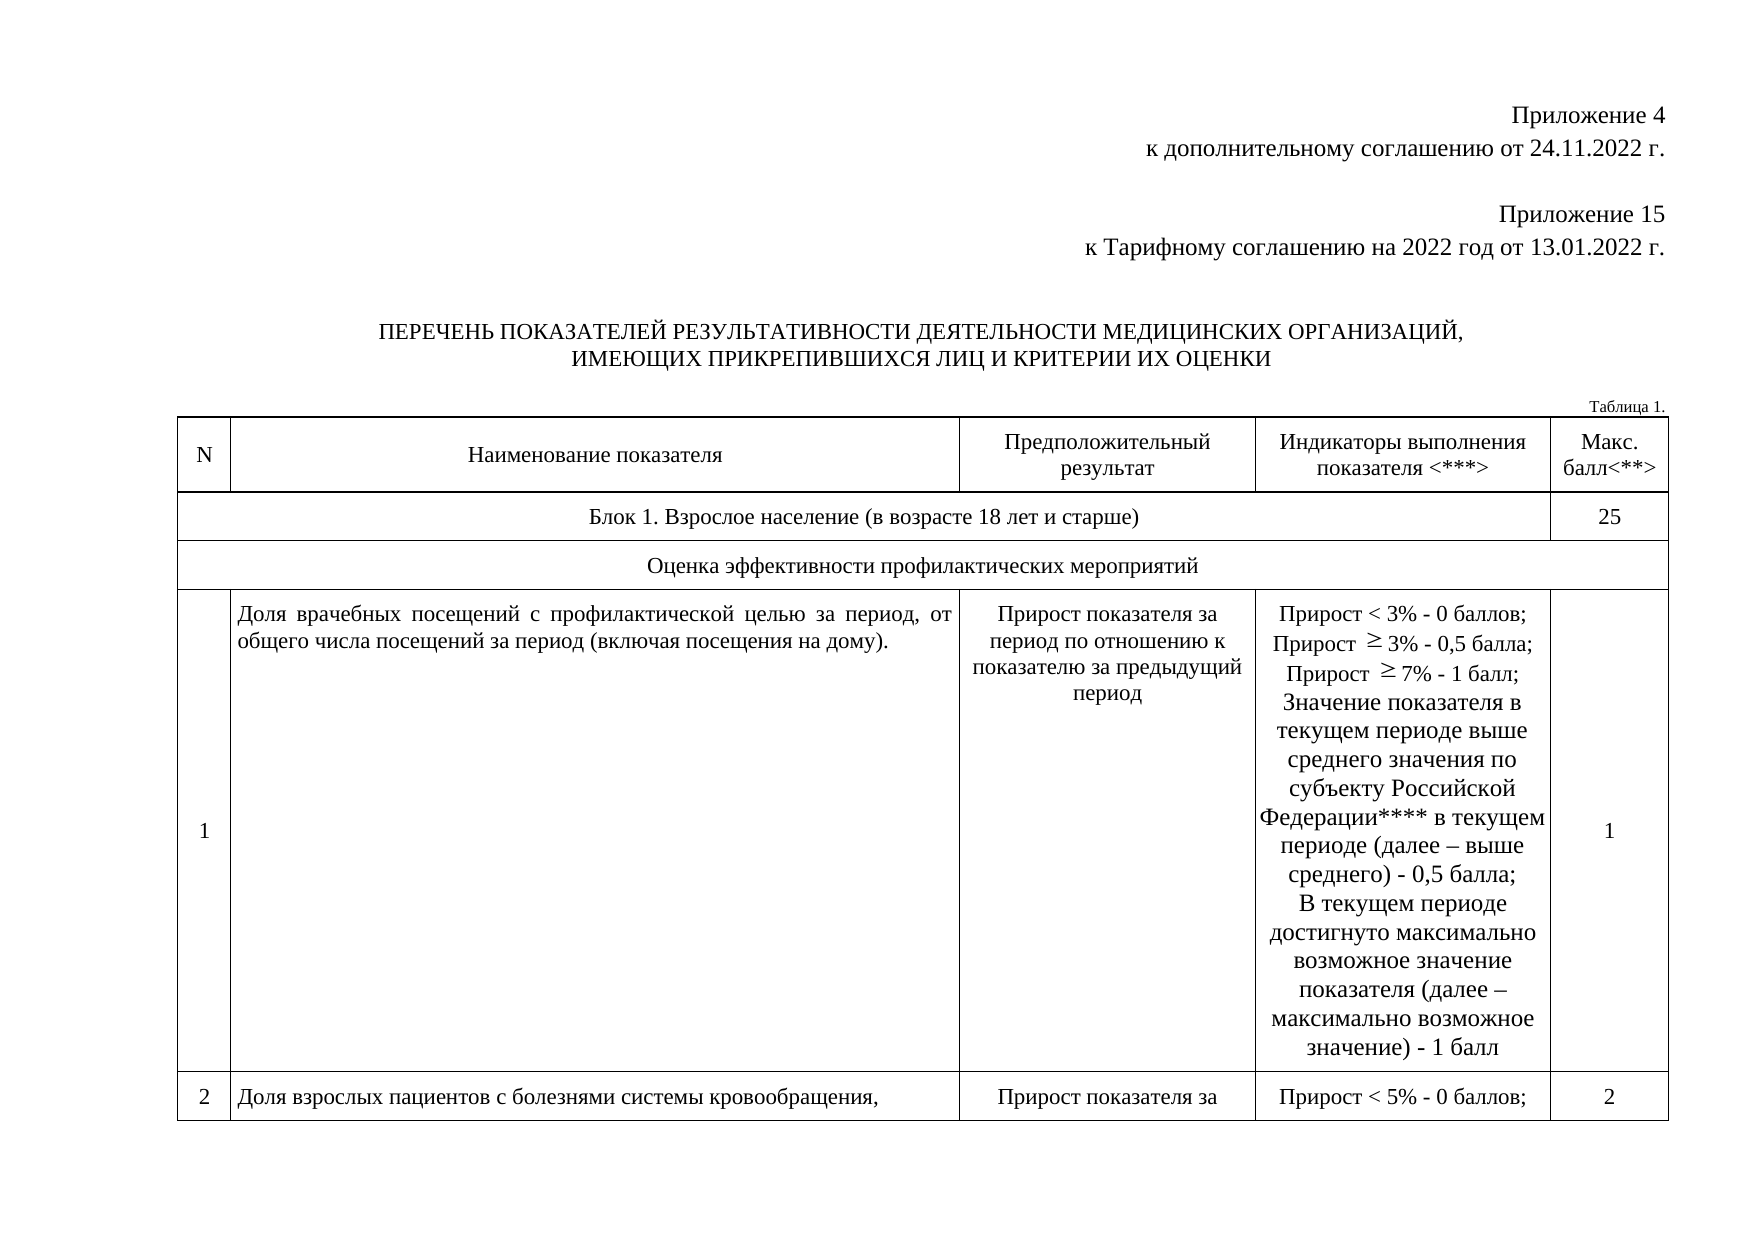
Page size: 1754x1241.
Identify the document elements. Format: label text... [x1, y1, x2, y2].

table_header N [178, 418, 230, 491]
table_header Макс. балл<**> [1551, 418, 1668, 491]
table_cell 2 [1551, 1072, 1668, 1120]
table_cell Прирост < 3% - 0 баллов; Прирост 3% - 0,5 балла; Прирост 7% - 1 балл; Значение показателя в текущем периоде выше среднего значения по субъекту Российской Федерации**** в текущем периоде (далее – выше среднего) - 0,5 балла; В текущем периоде достигнуто максимально возможное значение показателя (далее – максимально возможное значение) - 1 балл [1256, 590, 1550, 1071]
table_header Индикаторы выполнения показателя <***> [1256, 418, 1550, 491]
table_cell Оценка эффективности профилактических мероприятий [178, 541, 1668, 589]
text Приложение 15 [177, 199, 1665, 228]
text ПЕРЕЧЕНЬ ПОКАЗАТЕЛЕЙ РЕЗУЛЬТАТИВНОСТИ ДЕЯТЕЛЬНОСТИ МЕДИЦИНСКИХ ОРГАНИЗАЦИЙ, [177, 318, 1665, 344]
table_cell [1256, 1072, 1550, 1120]
table_cell 1 [1551, 590, 1668, 1071]
table_cell 2 [178, 1072, 230, 1120]
table_cell 1 [178, 590, 230, 1071]
table_cell Доля врачебных посещений с профилактической целью за период, от общего числа посещений за период (включая посещения на дому). [231, 590, 959, 1071]
text ИМЕЮЩИХ ПРИКРЕПИВШИХСЯ ЛИЦ И КРИТЕРИИ ИХ ОЦЕНКИ [177, 344, 1665, 371]
text к Тарифному соглашению на 2022 год от 13.01.2022 г. [177, 232, 1665, 261]
table_cell Прирост показателя за период по отношению к показателю за предыдущий период [960, 590, 1255, 1071]
text Таблица 1. [177, 397, 1665, 416]
text Приложение 4 [177, 100, 1665, 129]
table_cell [960, 1072, 1255, 1120]
table_header Наименование показателя [231, 418, 959, 491]
text к дополнительному соглашению от 24.11.2022 г. [177, 133, 1665, 162]
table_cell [231, 1072, 959, 1120]
table_header Предположительный результат [960, 418, 1255, 491]
table_cell Блок 1. Взрослое население (в возрасте 18 лет и старше) [178, 493, 1550, 540]
table_cell 25 [1551, 493, 1668, 540]
